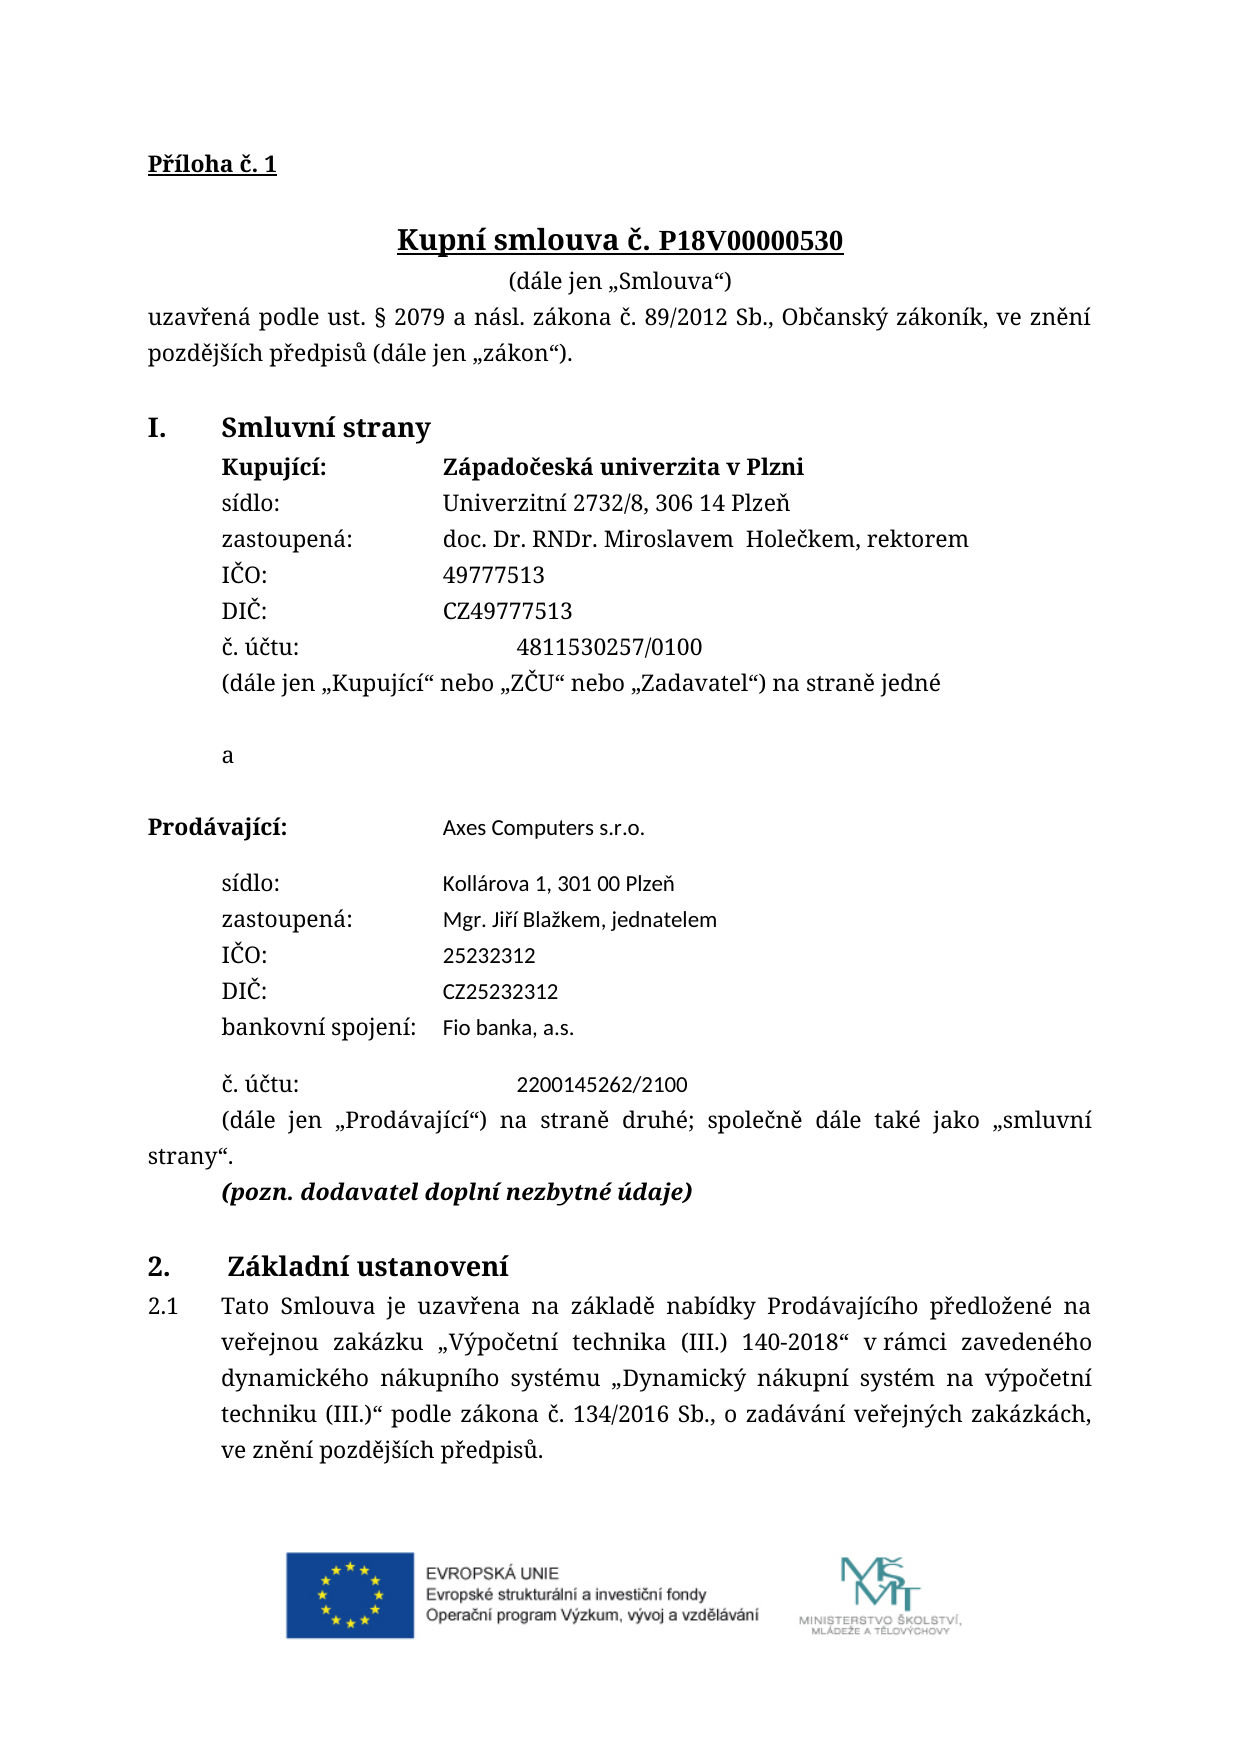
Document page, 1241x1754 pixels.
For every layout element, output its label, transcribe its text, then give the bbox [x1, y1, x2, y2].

text uzavřená podle ust. § 2079 a násl. zákona č. 89/2012 Sb., Občanský zákoník, ve znění pozdějších předpisů (dále jen „zákon“). [148, 301, 1093, 368]
text DIČ: CZ25232312 [221, 975, 1093, 1006]
text I. Smluvní strany [148, 409, 1093, 446]
text bankovní spojení: Fio banka, a.s. [148, 1011, 1093, 1042]
text 2.1 Tato Smlouva je uzavřena na základě nabídky Prodávajícího předložené na veřejnou zakázku „Výpočetní technika (III.) 140-2018“ v rámci zavedeného dynamického nákupního systému „Dynamický nákupní systém na výpočetní techniku (III.)“ podle zákona č. 134/2016 Sb., o zadávání veřejných zakázkách, ve znění pozdějších předpisů. [148, 1290, 1093, 1465]
text (dále jen „Kupující“ nebo „ZČU“ nebo „Zadavatel“) na straně jedné [221, 667, 1093, 698]
text Prodávající: Axes Computers s.r.o. [148, 811, 1093, 842]
text a [221, 739, 1093, 770]
text (pozn. dodavatel doplní nezbytné údaje) [148, 1176, 1093, 1207]
text Příloha č. 1 [148, 148, 1093, 179]
text 2. Základní ustanovení [148, 1248, 1093, 1284]
text zastoupená: Mgr. Jiří Blažkem, jednatelem [221, 903, 1093, 934]
text IČO: 49777513 [221, 559, 1093, 590]
text Kupující: Západočeská univerzita v Plzni [221, 451, 1093, 482]
picture [242, 1511, 999, 1681]
text č. účtu: 4811530257/0100 [221, 631, 1093, 662]
text DIČ: CZ49777513 [221, 595, 1093, 626]
text Kupní smlouva č. P18V00000530 [148, 219, 1093, 259]
text sídlo: Univerzitní 2732/8, 306 14 Plzeň [221, 487, 1093, 518]
text (dále jen „Smlouva“) [148, 265, 1093, 296]
text IČO: 25232312 [221, 939, 1093, 971]
text (dále jen „Prodávající“) na straně druhé; společně dále také jako „smluvní strany“. [148, 1104, 1093, 1171]
text č. účtu: 2200145262/2100 [221, 1068, 1093, 1099]
text zastoupená: doc. Dr. RNDr. Miroslavem Holečkem, rektorem [221, 523, 1093, 554]
text sídlo: Kollárova 1, 301 00 Plzeň [221, 867, 1093, 899]
